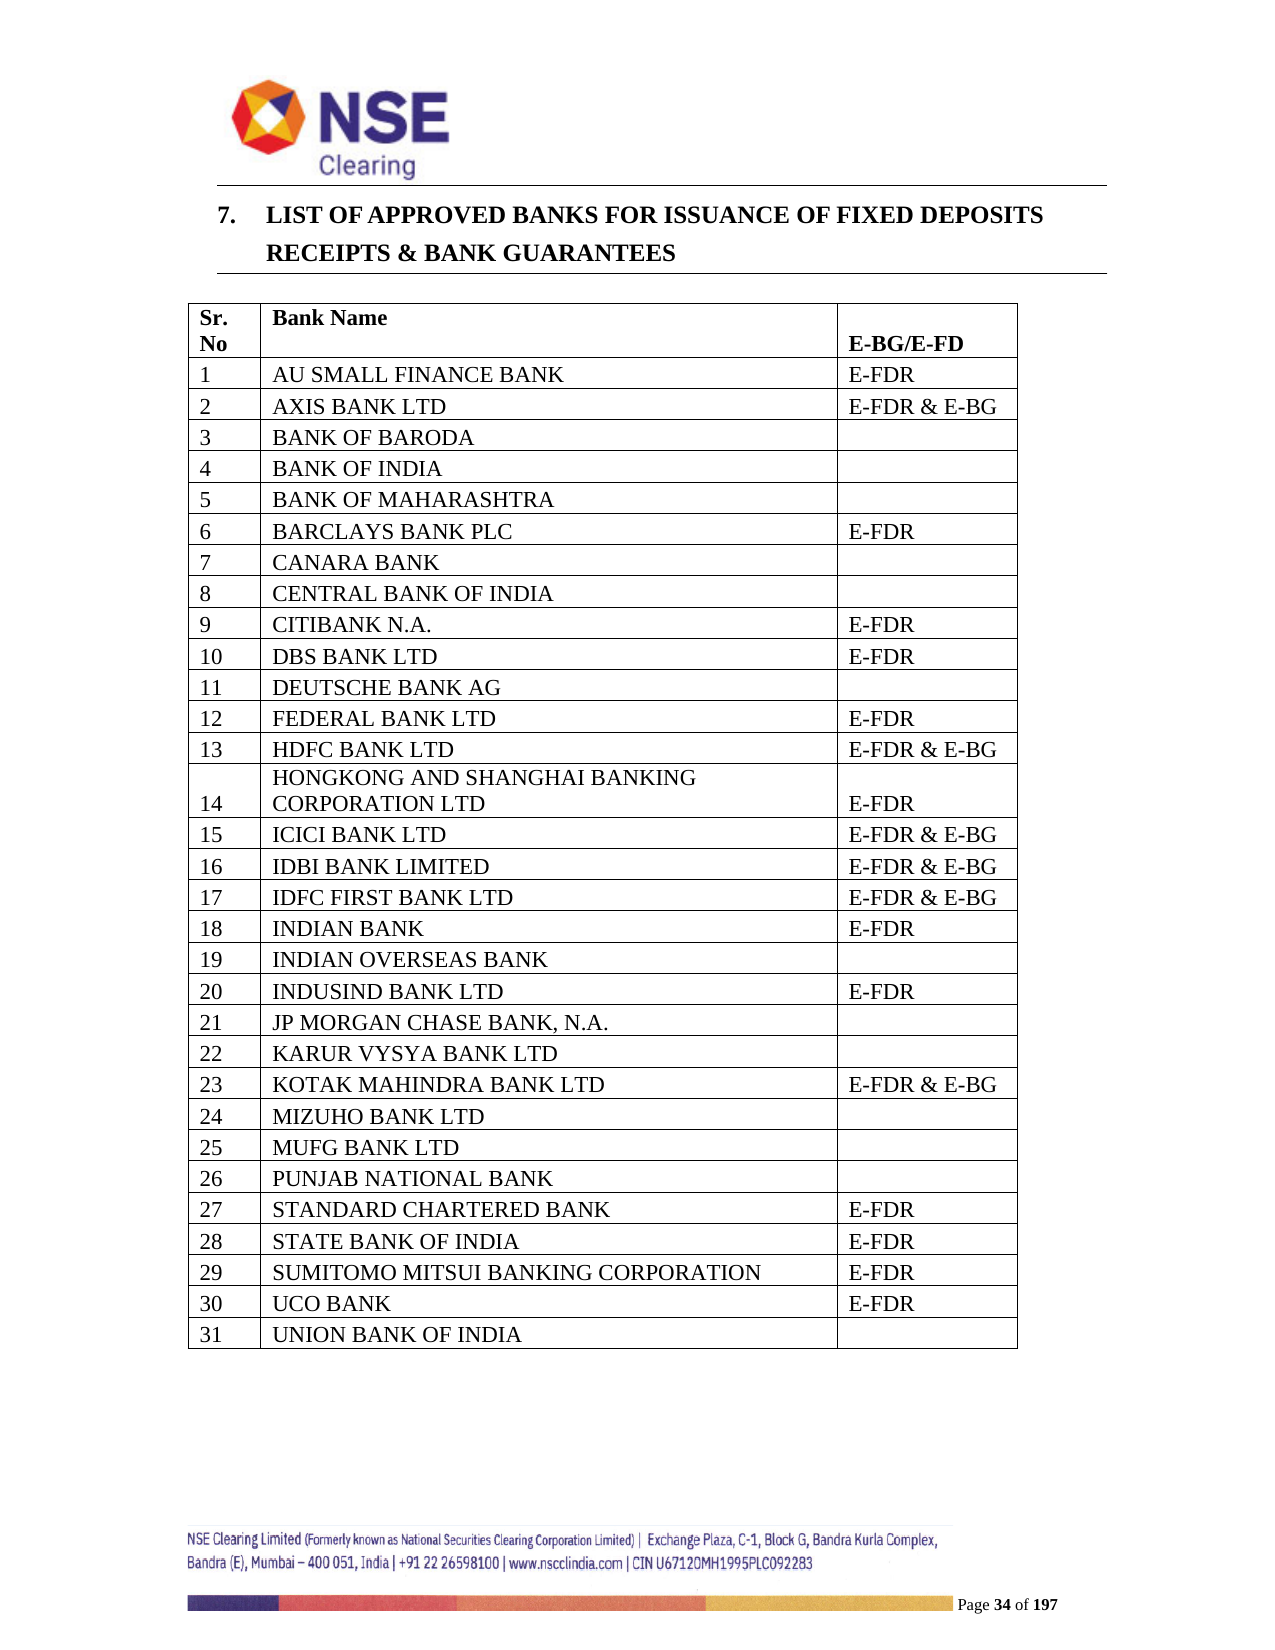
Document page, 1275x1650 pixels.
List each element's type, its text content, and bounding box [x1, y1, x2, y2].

subtitle List of Approved Banks for issuance of Fixed Deposits Receipts & Bank Guarantees [217, 186, 1107, 273]
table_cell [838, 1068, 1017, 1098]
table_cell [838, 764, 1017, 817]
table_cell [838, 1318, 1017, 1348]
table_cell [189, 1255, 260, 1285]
picture [187, 75, 493, 185]
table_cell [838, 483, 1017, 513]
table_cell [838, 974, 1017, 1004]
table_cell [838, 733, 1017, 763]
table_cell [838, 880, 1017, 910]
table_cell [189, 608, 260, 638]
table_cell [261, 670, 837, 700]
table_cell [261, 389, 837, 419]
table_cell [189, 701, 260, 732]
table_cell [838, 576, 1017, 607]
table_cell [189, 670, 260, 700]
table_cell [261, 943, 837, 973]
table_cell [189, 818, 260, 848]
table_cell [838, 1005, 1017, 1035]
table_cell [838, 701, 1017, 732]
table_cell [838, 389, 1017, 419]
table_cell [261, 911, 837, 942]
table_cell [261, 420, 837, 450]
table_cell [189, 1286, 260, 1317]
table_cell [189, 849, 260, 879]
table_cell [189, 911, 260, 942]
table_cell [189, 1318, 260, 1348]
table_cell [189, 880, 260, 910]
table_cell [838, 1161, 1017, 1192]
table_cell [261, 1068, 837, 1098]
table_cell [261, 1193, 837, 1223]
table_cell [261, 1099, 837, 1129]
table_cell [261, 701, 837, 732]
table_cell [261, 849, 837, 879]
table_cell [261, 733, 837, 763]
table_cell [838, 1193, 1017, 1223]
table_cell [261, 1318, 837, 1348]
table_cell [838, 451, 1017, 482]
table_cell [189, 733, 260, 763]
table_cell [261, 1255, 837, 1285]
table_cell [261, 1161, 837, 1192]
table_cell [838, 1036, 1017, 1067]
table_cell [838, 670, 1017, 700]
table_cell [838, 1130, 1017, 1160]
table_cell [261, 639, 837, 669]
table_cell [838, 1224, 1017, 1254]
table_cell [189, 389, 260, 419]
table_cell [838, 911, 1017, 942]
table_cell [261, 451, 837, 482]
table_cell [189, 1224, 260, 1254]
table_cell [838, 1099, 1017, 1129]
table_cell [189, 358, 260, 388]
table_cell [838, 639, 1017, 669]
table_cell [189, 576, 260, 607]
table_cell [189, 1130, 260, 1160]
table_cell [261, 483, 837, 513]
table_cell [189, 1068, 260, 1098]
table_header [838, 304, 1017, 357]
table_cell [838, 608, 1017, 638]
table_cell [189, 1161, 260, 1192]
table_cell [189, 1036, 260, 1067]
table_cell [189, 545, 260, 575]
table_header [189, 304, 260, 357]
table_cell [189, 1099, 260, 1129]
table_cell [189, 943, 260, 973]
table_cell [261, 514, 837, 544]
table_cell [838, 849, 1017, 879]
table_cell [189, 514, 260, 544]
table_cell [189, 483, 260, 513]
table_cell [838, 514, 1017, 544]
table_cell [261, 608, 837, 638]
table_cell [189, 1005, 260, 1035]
picture [187, 1525, 954, 1611]
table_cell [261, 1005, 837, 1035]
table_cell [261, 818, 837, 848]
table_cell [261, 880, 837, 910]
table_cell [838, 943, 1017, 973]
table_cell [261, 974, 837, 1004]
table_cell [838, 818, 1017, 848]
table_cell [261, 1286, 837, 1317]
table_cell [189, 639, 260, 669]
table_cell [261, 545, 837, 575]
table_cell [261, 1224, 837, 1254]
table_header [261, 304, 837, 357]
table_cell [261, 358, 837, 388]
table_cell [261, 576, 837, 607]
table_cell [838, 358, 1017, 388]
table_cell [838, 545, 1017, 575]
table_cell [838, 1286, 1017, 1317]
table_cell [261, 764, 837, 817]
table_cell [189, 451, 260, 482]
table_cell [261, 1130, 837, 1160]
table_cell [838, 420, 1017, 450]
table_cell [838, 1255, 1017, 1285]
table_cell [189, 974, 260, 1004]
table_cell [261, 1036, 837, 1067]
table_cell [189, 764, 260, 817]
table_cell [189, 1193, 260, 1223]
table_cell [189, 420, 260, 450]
